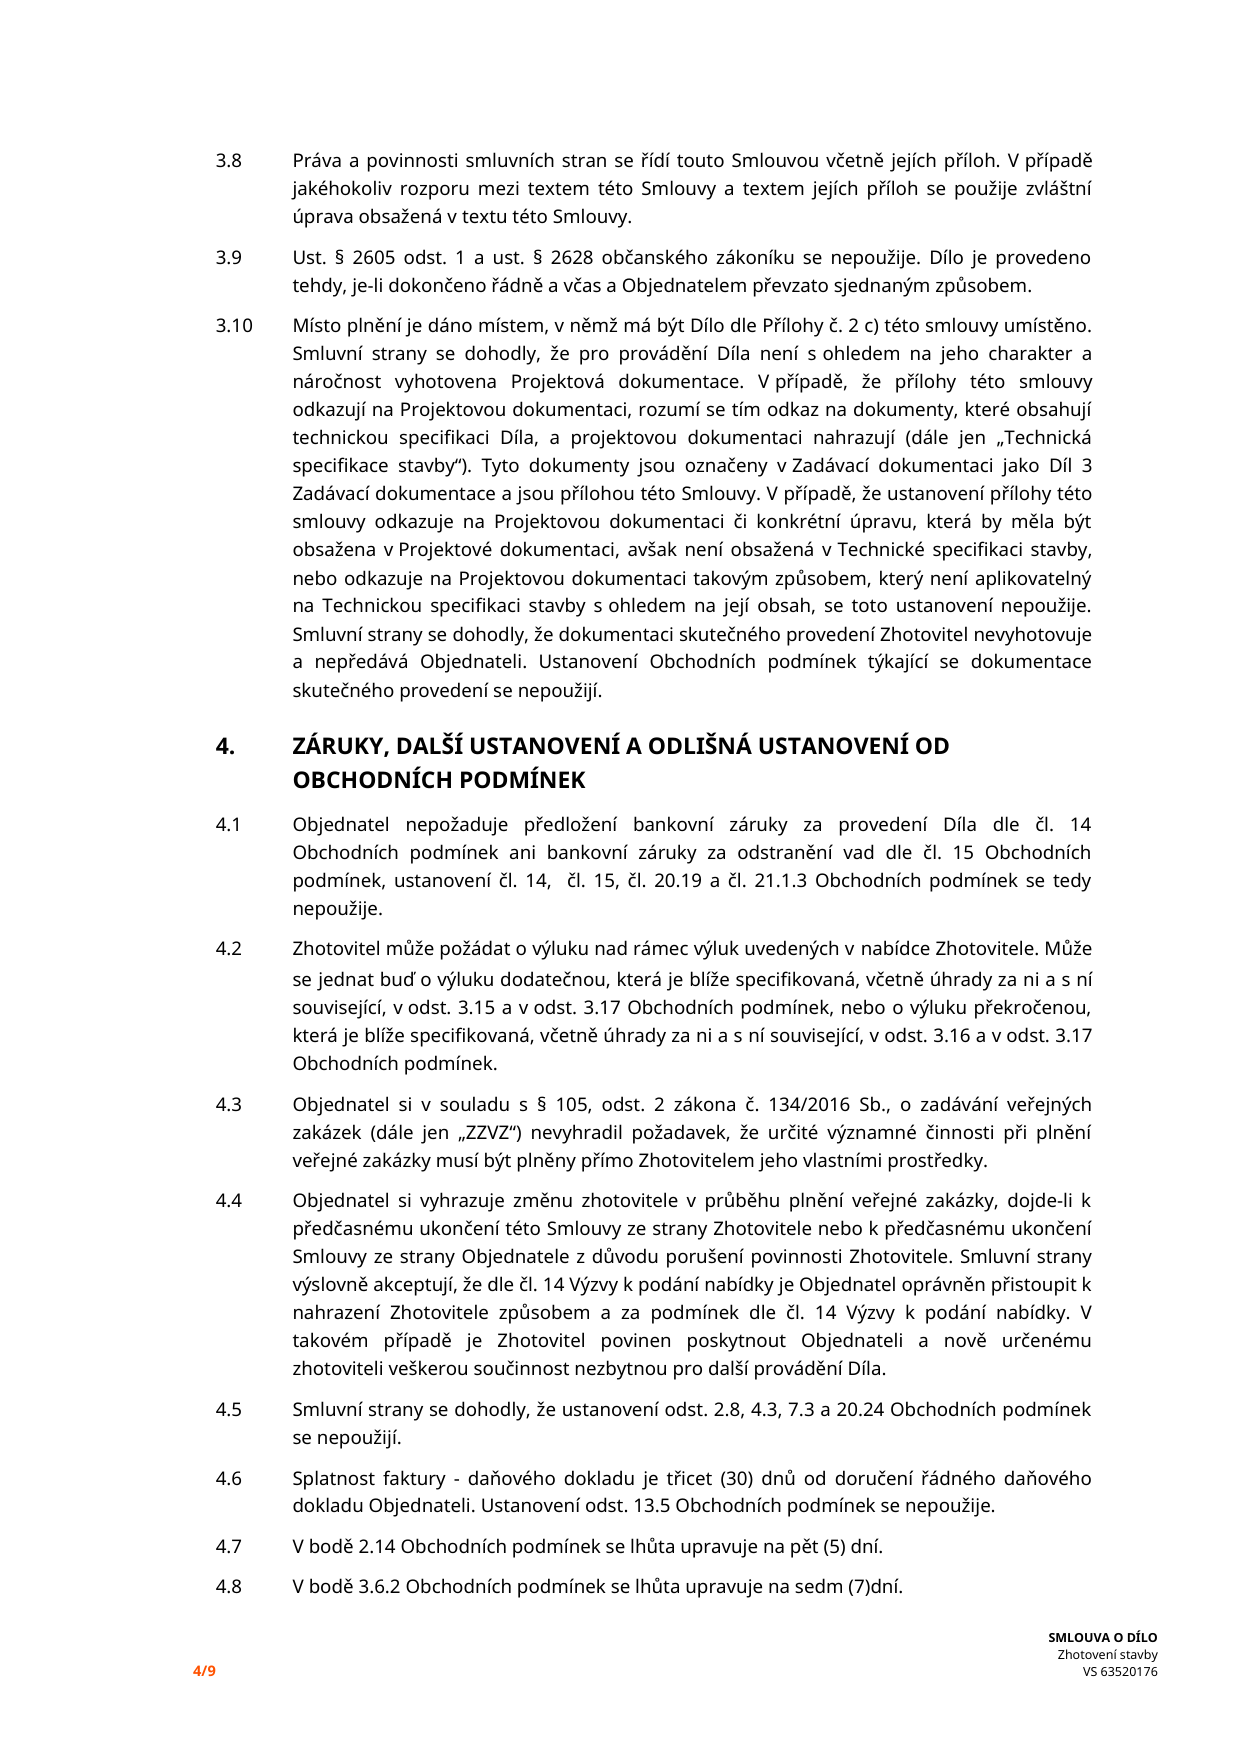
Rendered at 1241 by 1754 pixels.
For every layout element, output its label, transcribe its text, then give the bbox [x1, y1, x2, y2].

text Smluvní strany se dohodly, že ustanovení odst. 2.8, 4.3, 7.3 a 20.24 Obchodních podmínek se nepoužijí. [216, 1396, 1093, 1450]
text Splatnost faktury - daňového dokladu je třicet (30) dnů od doručení řádného daňového dokladu Objednateli. Ustanovení odst. 13.5 Obchodních podmínek se nepoužije. [216, 1465, 1093, 1518]
text Objednatel nepožaduje předložení bankovní záruky za provedení Díla dle čl. 14 Obchodních podmínek ani bankovní záruky za odstranění vad dle čl. 15 Obchodních podmínek, ustanovení čl. 14, čl. 15, čl. 20.19 a čl. 21.1.3 Obchodních podmínek se tedy nepoužije. [216, 811, 1093, 921]
text Ust. § 2605 odst. 1 a ust. § 2628 občanského zákoníku se nepoužije. Dílo je provedeno tehdy, je-li dokončeno řádně a včas a Objednatelem převzato sjednaným způsobem. [216, 244, 1093, 298]
text V bodě 2.14 Obchodních podmínek se lhůta upravuje na pět (5) dní. [216, 1533, 1093, 1559]
text Místo plnění je dáno místem, v němž má být Dílo dle Přílohy č. 2 c) této smlouvy umístěno. Smluvní strany se dohodly, že pro provádění Díla není s ohledem na jeho charakter a náročnost vyhotovena Projektová dokumentace. V případě, že přílohy této smlouvy odkazují na Projektovou dokumentaci, rozumí se tím odkaz na dokumenty, které obsahují technickou specifikaci Díla, a projektovou dokumentaci nahrazují (dále jen „Technická specifikace stavby“). Tyto dokumenty jsou označeny v Zadávací dokumentaci jako Díl 3 Zadávací dokumentace a jsou přílohou této Smlouvy. V případě, že ustanovení přílohy této smlouvy odkazuje na Projektovou dokumentaci či konkrétní úpravu, která by měla být obsažena v Projektové dokumentaci, avšak není obsažená v Technické specifikaci stavby, nebo odkazuje na Projektovou dokumentaci takovým způsobem, který není aplikovatelný na Technickou specifikaci stavby s ohledem na její obsah, se toto ustanovení nepoužije. Smluvní strany se dohodly, že dokumentaci skutečného provedení Zhotovitel nevyhotovuje a nepředává Objednateli. Ustanovení Obchodních podmínek týkající se dokumentace skutečného provedení se nepoužijí. [216, 313, 1093, 702]
text Objednatel si vyhrazuje změnu zhotovitele v průběhu plnění veřejné zakázky, dojde-li k předčasnému ukončení této Smlouvy ze strany Zhotovitele nebo k předčasnému ukončení Smlouvy ze strany Objednatele z důvodu porušení povinnosti Zhotovitele. Smluvní strany výslovně akceptují, že dle čl. 14 Výzvy k podání nabídky je Objednatel oprávněn přistoupit k nahrazení Zhotovitele způsobem a za podmínek dle čl. 14 Výzvy k podání nabídky. V takovém případě je Zhotovitel povinen poskytnout Objednateli a nově určenému zhotoviteli veškerou součinnost nezbytnou pro další provádění Díla. [216, 1188, 1093, 1381]
text V bodě 3.6.2 Obchodních podmínek se lhůta upravuje na sedm (7)dní. [216, 1574, 1093, 1599]
text Zhotovitel může požádat o výluku nad rámec výluk uvedených v nabídce Zhotovitele. Může se jednat buď o výluku dodatečnou, která je blíže specifikovaná, včetně úhrady za ni a s ní související, v odst. 3.15 a v odst. 3.17 Obchodních podmínek, nebo o výluku překročenou, která je blíže specifikovaná, včetně úhrady za ni a s ní související, v odst. 3.16 a v odst. 3.17 Obchodních podmínek. [216, 936, 1093, 1076]
text Práva a povinnosti smluvních stran se řídí touto Smlouvou včetně jejích příloh. V případě jakéhokoliv rozporu mezi textem této Smlouvy a textem jejích příloh se použije zvláštní úprava obsažená v textu této Smlouvy. [216, 147, 1093, 229]
text ZÁRUKY, DALŠÍ USTANOVENÍ A ODLIŠNÁ USTANOVENÍ OD OBCHODNÍCH PODMÍNEK [216, 730, 1093, 796]
text Objednatel si v souladu s § 105, odst. 2 zákona č. 134/2016 Sb., o zadávání veřejných zakázek (dále jen „ZZVZ“) nevyhradil požadavek, že určité významné činnosti při plnění veřejné zakázky musí být plněny přímo Zhotovitelem jeho vlastními prostředky. [216, 1091, 1093, 1173]
